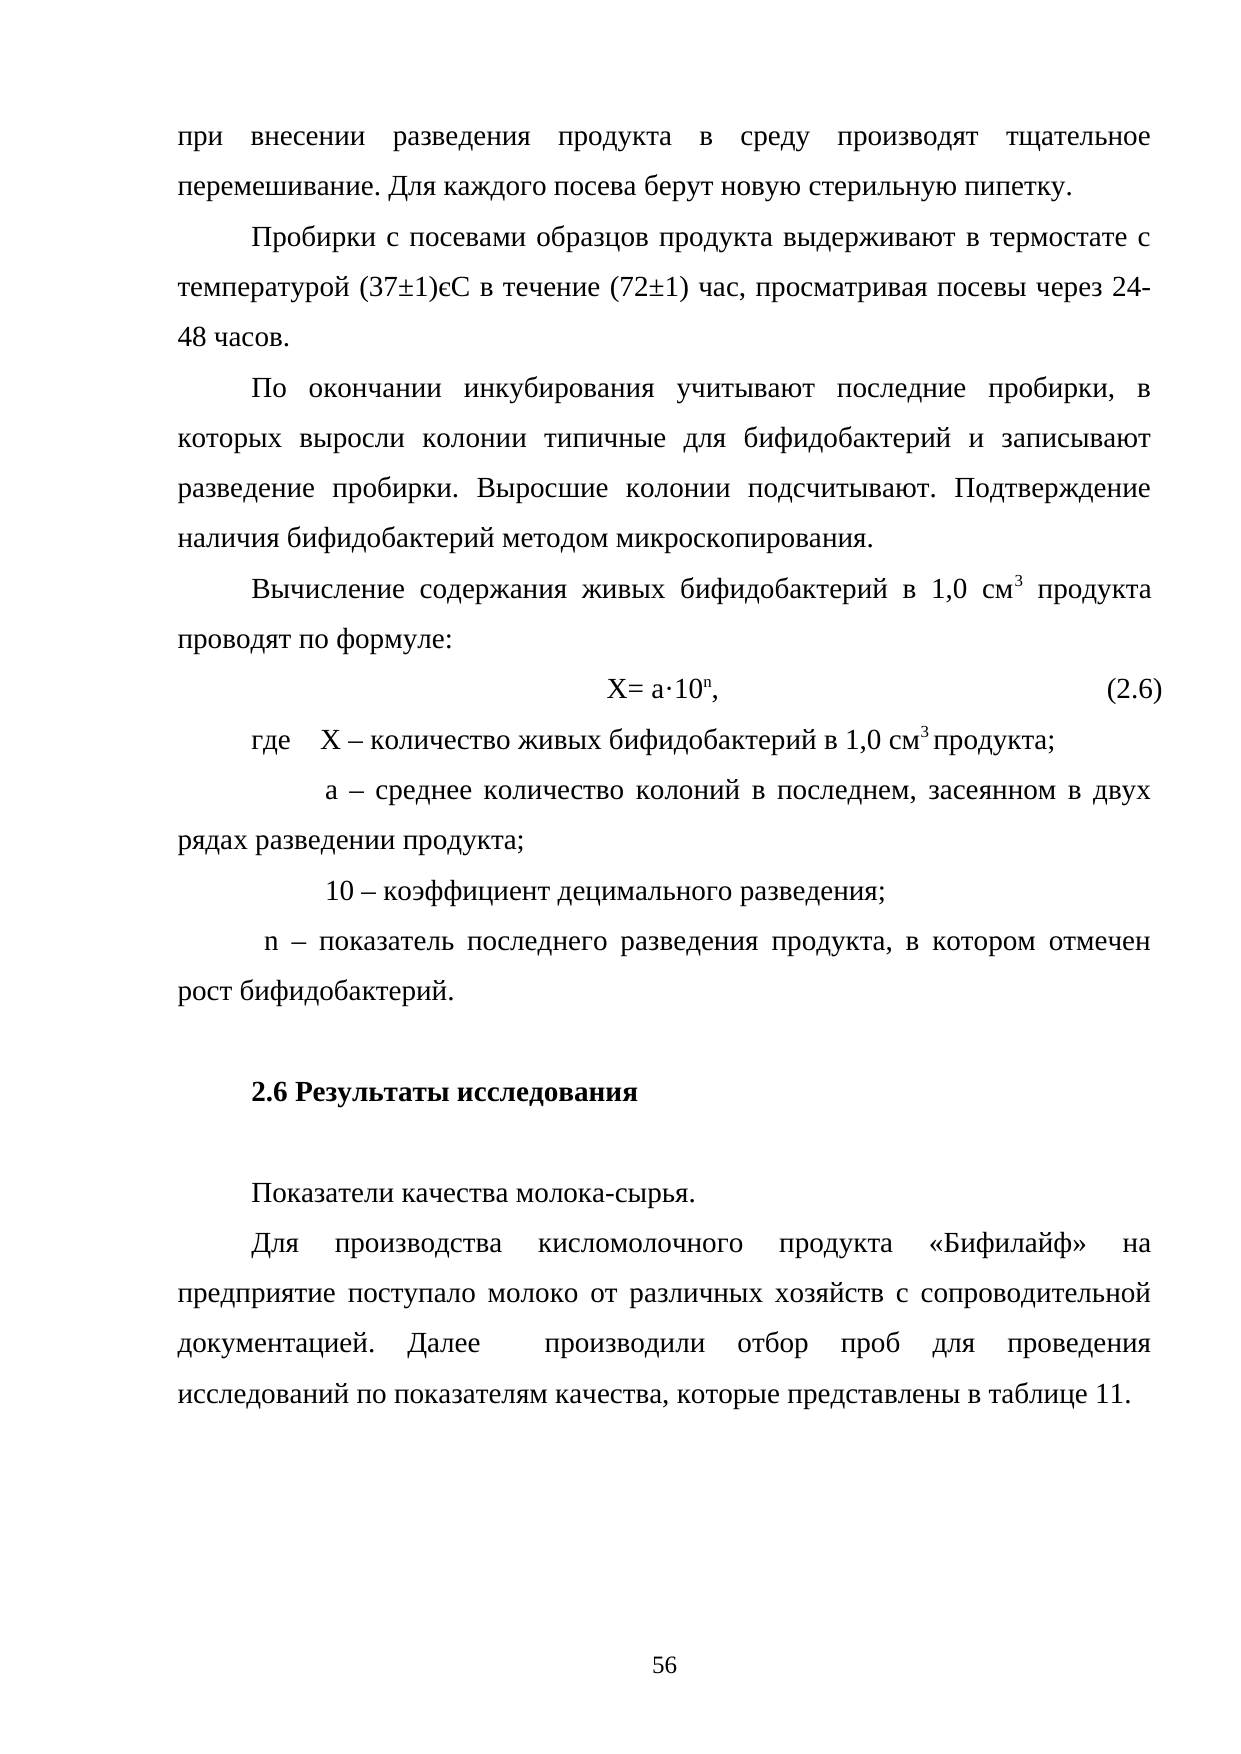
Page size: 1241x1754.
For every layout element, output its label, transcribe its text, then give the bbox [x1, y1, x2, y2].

text Пробирки с посевами образцов продукта выдерживают в термостате с температурой (37±1)єС в течение (72±1) час, просматривая посевы через 24-48 часов. [177, 219, 1152, 353]
text а – среднее количество колоний в последнем, засеянном в двух рядах разведении продукта; [177, 772, 1152, 856]
text 10 – коэффициент децимального разведения; [177, 873, 1152, 906]
text По окончании инкубирования учитывают последние пробирки, в которых выросли колонии типичные для бифидобактерий и записывают разведение пробирки. Выросшие колонии подсчитывают. Подтверждение наличия бифидобактерий методом микроскопирования. [177, 370, 1152, 554]
text Показатели качества молока-сырья. [177, 1175, 1152, 1208]
text Х= а·10n, (2.6) [177, 672, 1152, 705]
text Вычисление содержания живых бифидобактерий в 1,0 см3 продукта проводят по формуле: [177, 571, 1152, 655]
text n – показатель последнего разведения продукта, в котором отмечен рост бифидобактерий. [177, 923, 1152, 1007]
text 2.6 Результаты исследования [177, 1074, 1152, 1108]
text Для производства кисломолочного продукта «Бифилайф» на предприятие поступало молоко от различных хозяйств с сопроводительной документацией. Далее производили отбор проб для проведения исследований по показателям качества, которые представлены в таблице 11. [177, 1225, 1152, 1409]
text где Х – количество живых бифидобактерий в 1,0 см3 продукта; [177, 722, 1152, 755]
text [177, 118, 1152, 202]
